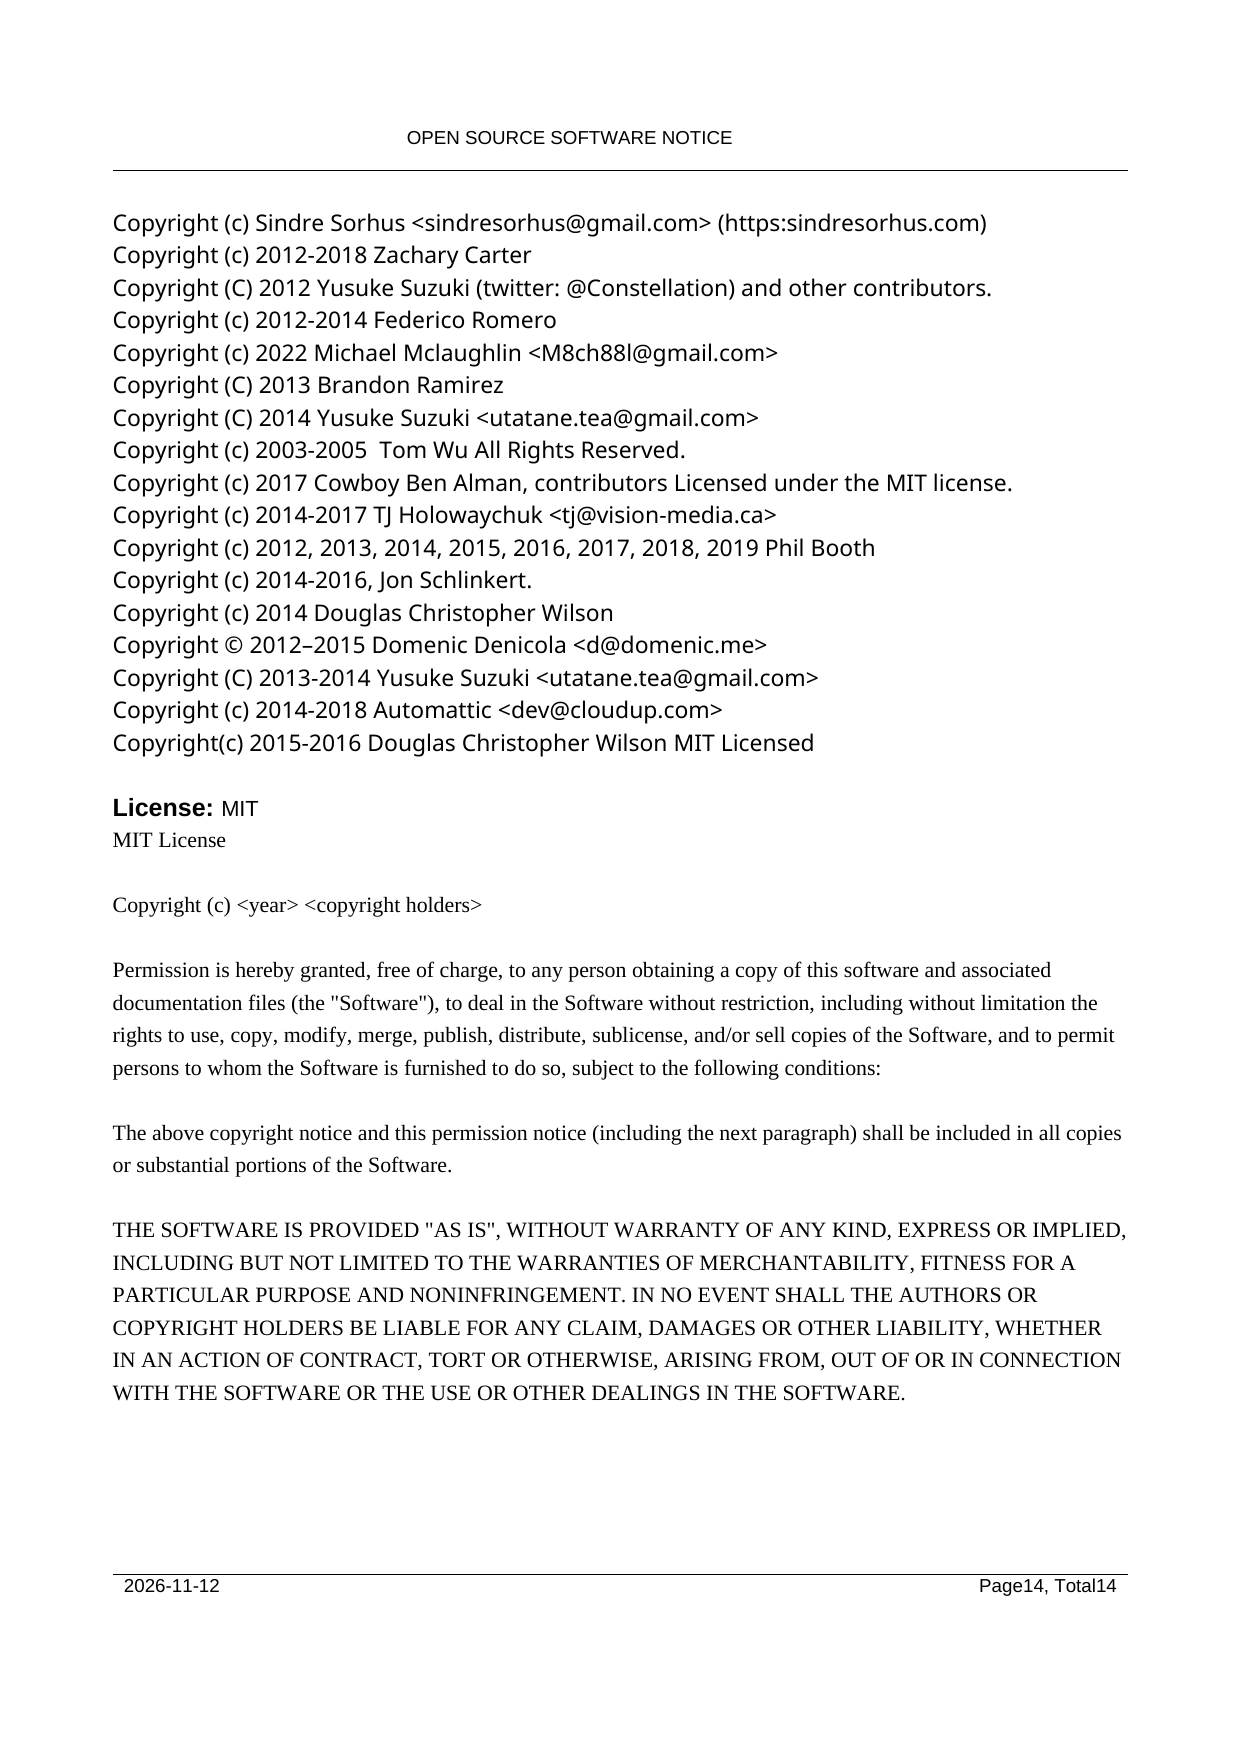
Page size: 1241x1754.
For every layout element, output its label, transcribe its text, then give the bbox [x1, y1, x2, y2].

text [112, 206, 1128, 791]
text License: MIT [112, 791, 1128, 824]
text MIT License Copyright (c) <year> <copyright holders> Permission is hereby granted, free of charge, to any person obtaining a copy of this software and associated documentation files (the "Software"), to deal in the Software without restriction, including without limitation the rights to use, copy, modify, merge, publish, distribute, sublicense, and/or sell copies of the Software, and to permit persons to whom the Software is furnished to do so, subject to the following conditions: The above copyright notice and this permission notice (including the next paragraph) shall be included in all copies or substantial portions of the Software. THE SOFTWARE IS PROVIDED "AS IS", WITHOUT WARRANTY OF ANY KIND, EXPRESS OR IMPLIED, INCLUDING BUT NOT LIMITED TO THE WARRANTIES OF MERCHANTABILITY, FITNESS FOR A PARTICULAR PURPOSE AND NONINFRINGEMENT. IN NO EVENT SHALL THE AUTHORS OR COPYRIGHT HOLDERS BE LIABLE FOR ANY CLAIM, DAMAGES OR OTHER LIABILITY, WHETHER IN AN ACTION OF CONTRACT, TORT OR OTHERWISE, ARISING FROM, OUT OF OR IN CONNECTION WITH THE SOFTWARE OR THE USE OR OTHER DEALINGS IN THE SOFTWARE. [112, 824, 1128, 1409]
